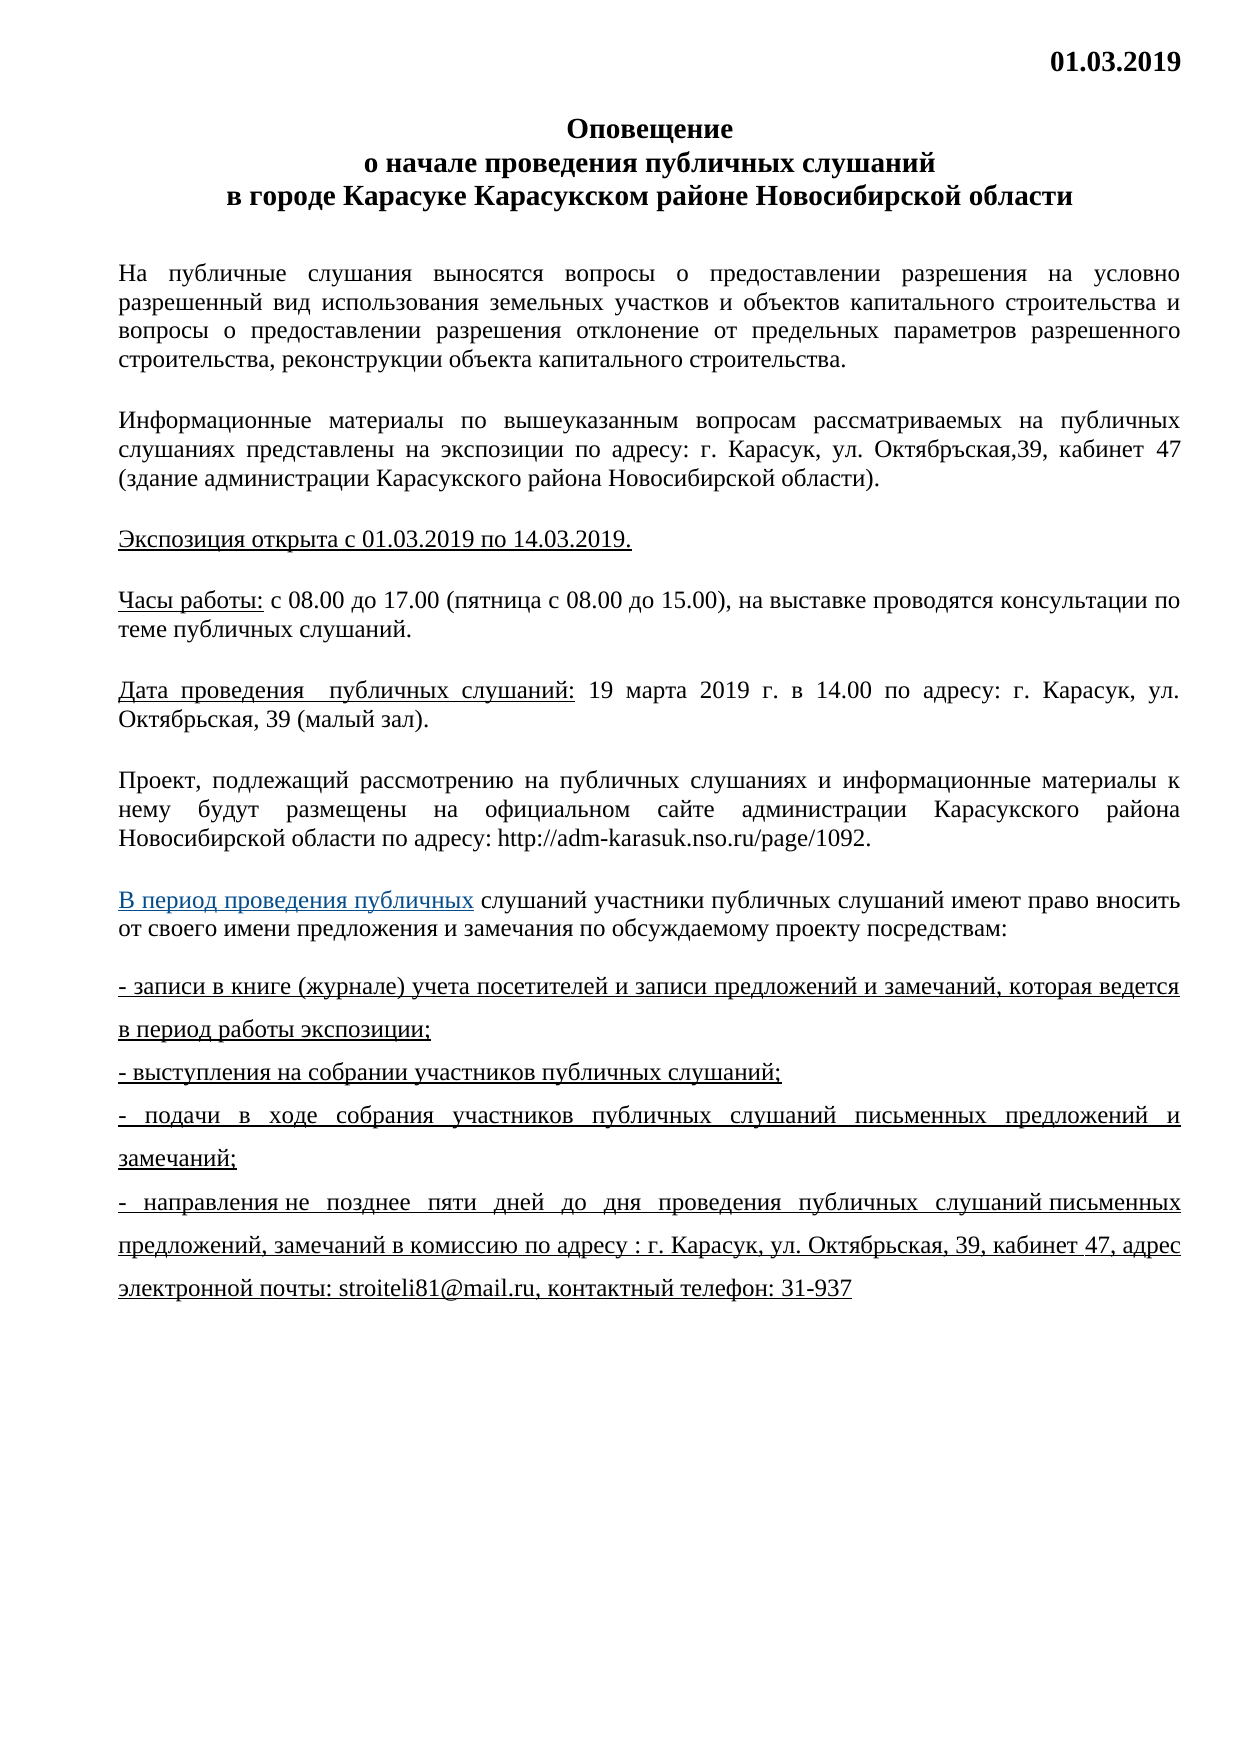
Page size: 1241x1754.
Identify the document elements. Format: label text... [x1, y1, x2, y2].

text Оповещение [118, 111, 1181, 145]
text Дата проведения публичных слушаний: 19 марта 2019 г. в 14.00 по адресу: г. Карасук, ул. Октябрьская, 39 (малый зал). [118, 676, 1181, 733]
text в городе Карасуке Карасукском районе Новосибирской области [118, 178, 1181, 212]
text На публичные слушания выносятся вопросы о предоставлении разрешения на условно разрешенный вид использования земельных участков и объектов капитального строительства и вопросы о предоставлении разрешения отклонение от предельных параметров разрешенного строительства, реконструкции объекта капитального строительства. [118, 258, 1181, 373]
text - подачи в ходе собрания участников публичных слушаний письменных предложений и замечаний; [118, 1100, 1181, 1125]
text Информационные материалы по вышеуказанным вопросам рассматриваемых на публичных слушаниях представлены на экспозиции по адресу: г. Карасук, ул. Октябръская,39, кабинет 47 (здание администрации Карасукского района Новосибирской области). [118, 406, 1181, 492]
text - подачи в ходе собрания участников публичных слушаний письменных предложений и замечаний; [118, 1127, 1181, 1172]
text Экспозиция открыта с 01.03.2019 по 14.03.2019. [118, 524, 1181, 553]
text - направления не позднее пяти дней до дня проведения публичных слушаний письменных предложений, замечаний в комиссию по адресу : г. Карасук, ул. Октябрьская, 39, кабинет 47, адрес электронной почты: stroiteli81@mail.ru, контактный телефон: 31-937 [118, 1213, 1181, 1255]
text о начале проведения публичных слушаний [118, 145, 1181, 178]
text В период проведения публичных слушаний участники публичных слушаний имеют право вносить от своего имени предложения и замечания по обсуждаемому проекту посредствам: [118, 885, 1181, 942]
text - записи в книге (журнале) учета посетителей и записи предложений и замечаний, которая ведется в период работы экспозиции; [118, 971, 1181, 1043]
text Часы работы: с 08.00 до 17.00 (пятница с 08.00 до 15.00), на выставке проводятся консультации по теме публичных слушаний. [118, 586, 1181, 643]
text 01.03.2019 [118, 44, 1181, 78]
text - выступления на собрании участников публичных слушаний; [118, 1057, 1181, 1086]
text - направления не позднее пяти дней до дня проведения публичных слушаний письменных предложений, замечаний в комиссию по адресу : г. Карасук, ул. Октябрьская, 39, кабинет 47, адрес электронной почты: stroiteli81@mail.ru, контактный телефон: 31-937 [118, 1256, 1181, 1302]
text Проект, подлежащий рассмотрению на публичных слушаниях и информационные материалы к нему будут размещены на официальном сайте администрации Карасукского района Новосибирской области по адресу: http://adm-karasuk.nso.ru/page/1092. [118, 766, 1181, 852]
text - направления не позднее пяти дней до дня проведения публичных слушаний письменных предложений, замечаний в комиссию по адресу : г. Карасук, ул. Октябрьская, 39, кабинет 47, адрес электронной почты: stroiteli81@mail.ru, контактный телефон: 31-937 [118, 1187, 1181, 1212]
